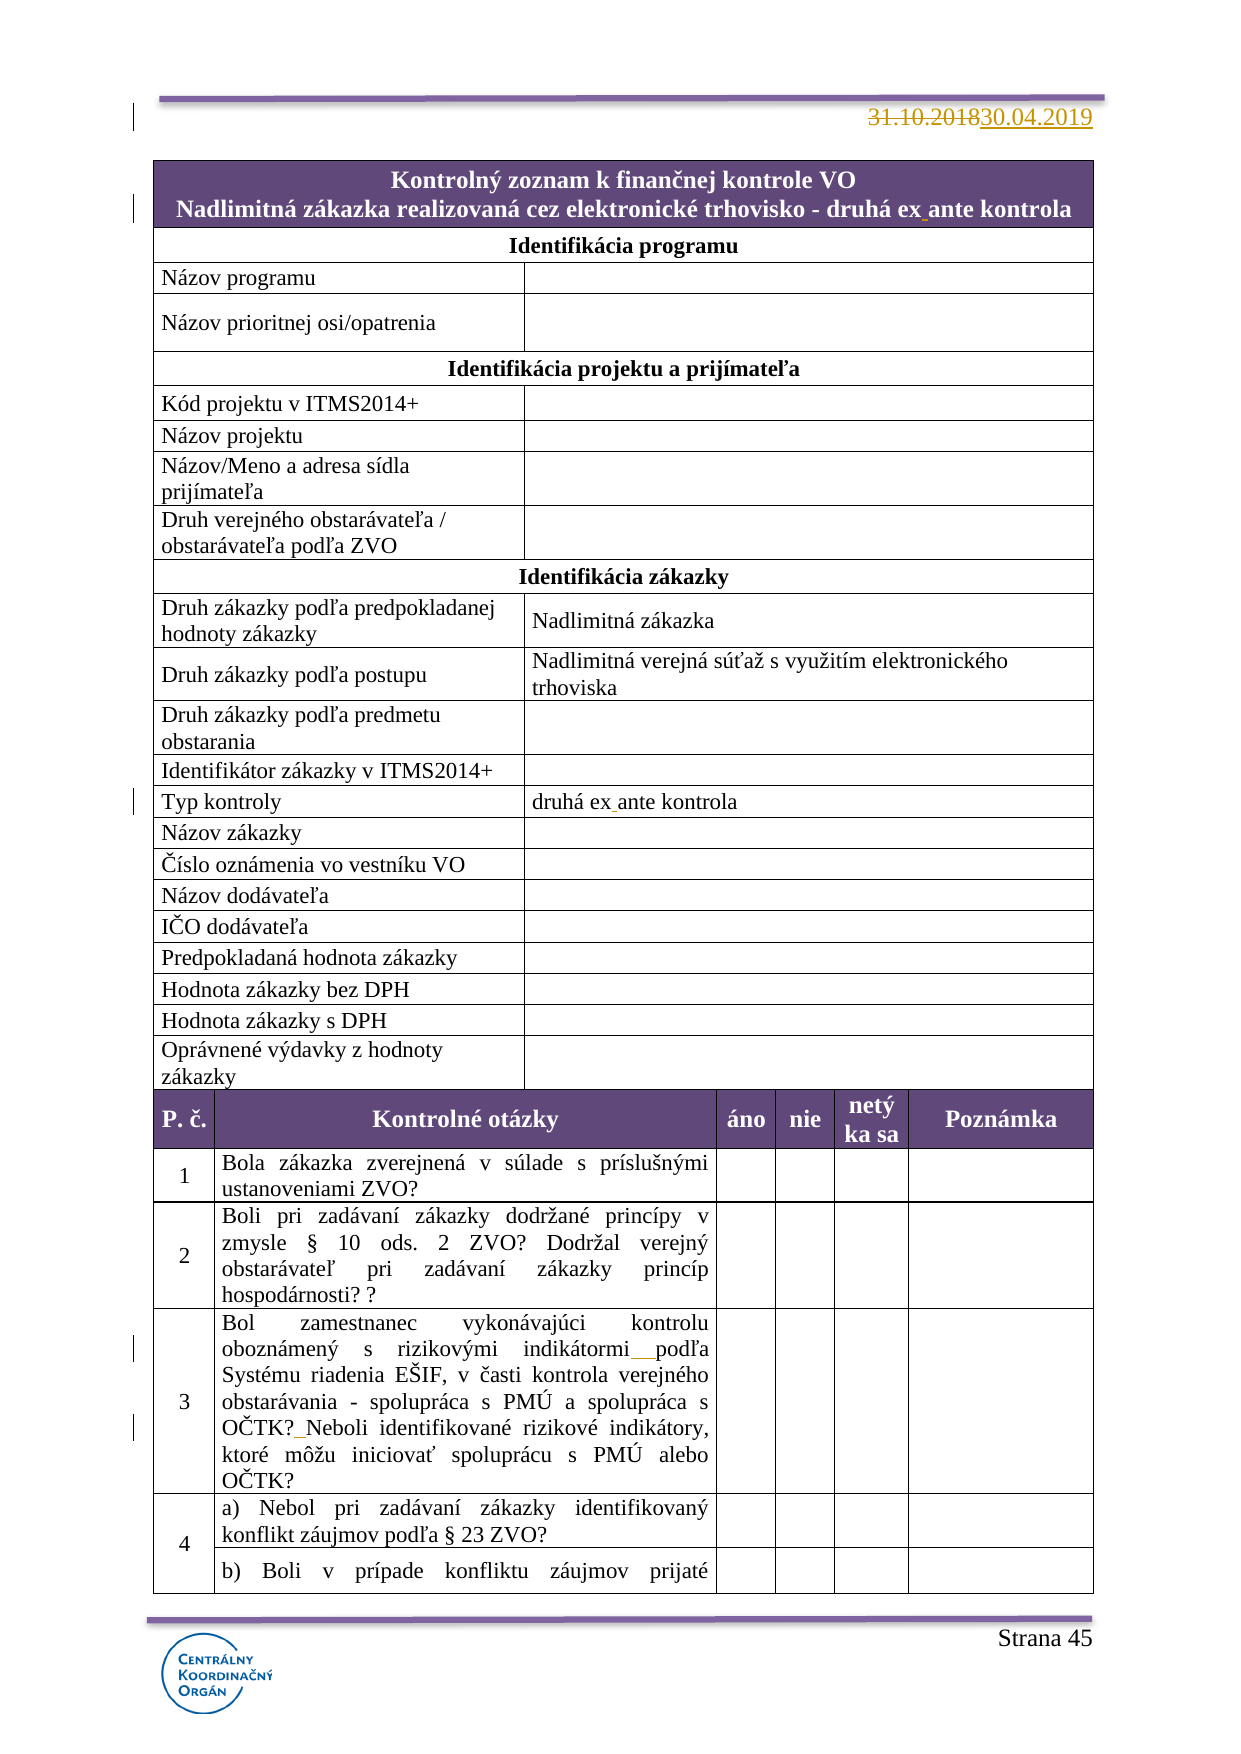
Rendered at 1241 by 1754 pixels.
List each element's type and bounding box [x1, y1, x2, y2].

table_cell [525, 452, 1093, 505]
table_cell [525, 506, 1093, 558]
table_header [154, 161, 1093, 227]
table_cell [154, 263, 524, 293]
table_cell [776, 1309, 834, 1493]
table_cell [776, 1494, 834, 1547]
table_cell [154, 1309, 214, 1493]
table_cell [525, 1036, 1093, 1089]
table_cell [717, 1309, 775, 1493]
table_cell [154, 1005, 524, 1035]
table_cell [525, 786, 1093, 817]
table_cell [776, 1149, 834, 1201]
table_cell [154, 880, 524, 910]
picture [159, 1631, 272, 1713]
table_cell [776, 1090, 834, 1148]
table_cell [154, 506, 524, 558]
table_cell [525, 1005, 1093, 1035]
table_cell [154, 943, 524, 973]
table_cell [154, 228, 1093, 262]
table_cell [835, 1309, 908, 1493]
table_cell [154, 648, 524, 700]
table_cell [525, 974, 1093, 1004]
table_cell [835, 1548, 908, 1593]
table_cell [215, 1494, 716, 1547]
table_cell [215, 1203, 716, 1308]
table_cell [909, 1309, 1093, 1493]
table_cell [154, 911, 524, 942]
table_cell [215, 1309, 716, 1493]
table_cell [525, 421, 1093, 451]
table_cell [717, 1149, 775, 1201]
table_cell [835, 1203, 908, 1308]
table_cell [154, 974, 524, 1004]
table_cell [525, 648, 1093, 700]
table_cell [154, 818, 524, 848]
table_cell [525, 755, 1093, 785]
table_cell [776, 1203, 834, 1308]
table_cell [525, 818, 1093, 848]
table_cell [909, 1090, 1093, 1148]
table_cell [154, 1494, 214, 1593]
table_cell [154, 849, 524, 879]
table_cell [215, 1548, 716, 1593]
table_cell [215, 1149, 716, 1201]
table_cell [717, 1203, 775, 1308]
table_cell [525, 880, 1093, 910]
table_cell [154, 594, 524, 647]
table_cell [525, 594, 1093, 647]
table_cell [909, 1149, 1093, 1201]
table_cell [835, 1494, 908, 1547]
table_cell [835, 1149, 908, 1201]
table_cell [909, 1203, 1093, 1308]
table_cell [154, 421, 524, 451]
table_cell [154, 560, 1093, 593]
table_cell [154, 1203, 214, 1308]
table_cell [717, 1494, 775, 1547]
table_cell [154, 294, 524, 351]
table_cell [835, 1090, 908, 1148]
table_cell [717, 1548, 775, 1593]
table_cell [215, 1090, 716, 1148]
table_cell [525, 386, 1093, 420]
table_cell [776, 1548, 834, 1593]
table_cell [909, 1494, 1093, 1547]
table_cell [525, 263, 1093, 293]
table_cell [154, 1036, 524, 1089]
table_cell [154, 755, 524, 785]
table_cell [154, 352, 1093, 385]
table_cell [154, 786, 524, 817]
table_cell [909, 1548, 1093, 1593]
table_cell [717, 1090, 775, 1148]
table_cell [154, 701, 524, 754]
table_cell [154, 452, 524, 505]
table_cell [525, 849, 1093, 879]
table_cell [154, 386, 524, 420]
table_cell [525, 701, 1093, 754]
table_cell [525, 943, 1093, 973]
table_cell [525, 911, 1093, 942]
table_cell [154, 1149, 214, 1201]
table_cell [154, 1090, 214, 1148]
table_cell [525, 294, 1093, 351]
